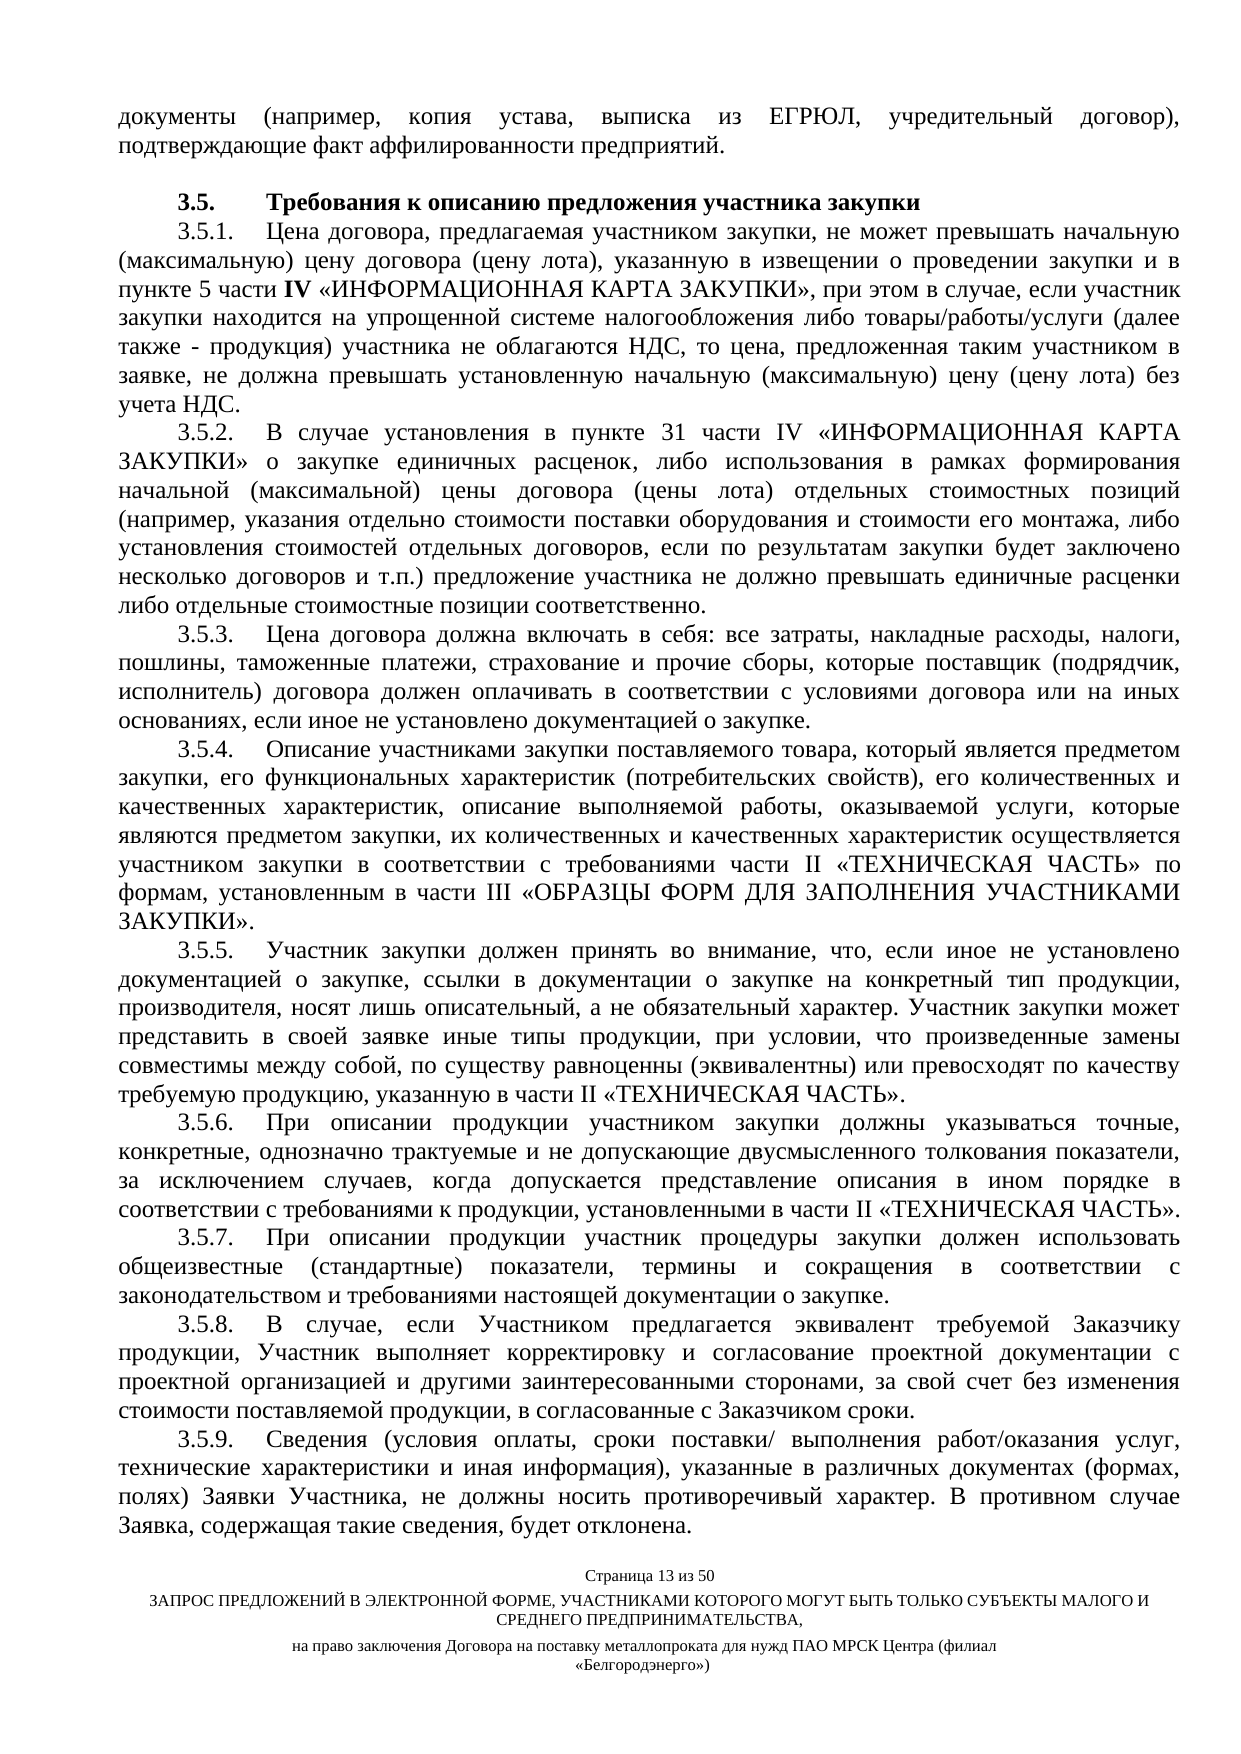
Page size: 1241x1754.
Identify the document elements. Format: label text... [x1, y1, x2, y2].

subtitle В случае установления в пункте 31 части IV «ИНФОРМАЦИОННАЯ КАРТА ЗАКУПКИ» о закупке единичных расценок, либо использования в рамках формирования начальной (максимальной) цены договора (цены лота) отдельных стоимостных позиций (например, указания отдельно стоимости поставки оборудования и стоимости его монтажа, либо установления стоимостей отдельных договоров, если по результатам закупки будет заключено несколько договоров и т.п.) предложение участника не должно превышать единичные расценки либо отдельные стоимостные позиции соответственно. [118, 417, 1181, 619]
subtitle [118, 101, 1181, 159]
subtitle При описании продукции участником закупки должны указываться точные, конкретные, однозначно трактуемые и не допускающие двусмысленного толкования показатели, за исключением случаев, когда допускается представление описания в ином порядке в соответствии с требованиями к продукции, установленными в части II «ТЕХНИЧЕСКАЯ ЧАСТЬ». [118, 1107, 1181, 1222]
subtitle Требования к описанию предложения участника закупки [118, 187, 1181, 216]
subtitle Сведения (условия оплаты, сроки поставки/ выполнения работ/оказания услуг, технические характеристики и иная информация), указанные в различных документах (формах, полях) Заявки Участника, не должны носить противоречивый характер. В противном случае Заявка, содержащая такие сведения, будет отклонена. [118, 1424, 1181, 1539]
subtitle При описании продукции участник процедуры закупки должен использовать общеизвестные (стандартные) показатели, термины и сокращения в соответствии с законодательством и требованиями настоящей документации о закупке. [118, 1222, 1181, 1309]
subtitle Цена договора должна включать в себя: все затраты, накладные расходы, налоги, пошлины, таможенные платежи, страхование и прочие сборы, которые поставщик (подрядчик, исполнитель) договора должен оплачивать в соответствии с условиями договора или на иных основаниях, если иное не установлено документацией о закупке. [118, 619, 1181, 734]
subtitle Описание участниками закупки поставляемого товара, который является предметом закупки, его функциональных характеристик (потребительских свойств), его количественных и качественных характеристик, описание выполняемой работы, оказываемой услуги, которые являются предметом закупки, их количественных и качественных характеристик осуществляется участником закупки в соответствии с требованиями части II «ТЕХНИЧЕСКАЯ ЧАСТЬ» по формам, установленным в части III «ОБРАЗЦЫ ФОРМ ДЛЯ ЗАПОЛНЕНИЯ УЧАСТНИКАМИ ЗАКУПКИ». [118, 734, 1181, 935]
subtitle Цена договора, предлагаемая участником закупки, не может превышать начальную (максимальную) цену договора (цену лота), указанную в извещении о проведении закупки и в пункте 5 части IV «ИНФОРМАЦИОННАЯ КАРТА ЗАКУПКИ», при этом в случае, если участник закупки находится на упрощенной системе налогообложения либо товары/работы/услуги (далее также - продукция) участника не облагаются НДС, то цена, предложенная таким участником в заявке, не должна превышать установленную начальную (максимальную) цену (цену лота) без учета НДС. [118, 216, 1181, 417]
subtitle В случае, если Участником предлагается эквивалент требуемой Заказчику продукции, Участник выполняет корректировку и согласование проектной документации с проектной организацией и другими заинтересованными сторонами, за свой счет без изменения стоимости поставляемой продукции, в согласованные с Заказчиком сроки. [118, 1309, 1181, 1424]
subtitle Участник закупки должен принять во внимание, что, если иное не установлено документацией о закупке, ссылки в документации о закупке на конкретный тип продукции, производителя, носят лишь описательный, а не обязательный характер. Участник закупки может представить в своей заявке иные типы продукции, при условии, что произведенные замены совместимы между собой, по существу равноценны (эквивалентны) или превосходят по качеству требуемую продукцию, указанную в части II «ТЕХНИЧЕСКАЯ ЧАСТЬ». [118, 935, 1181, 1107]
